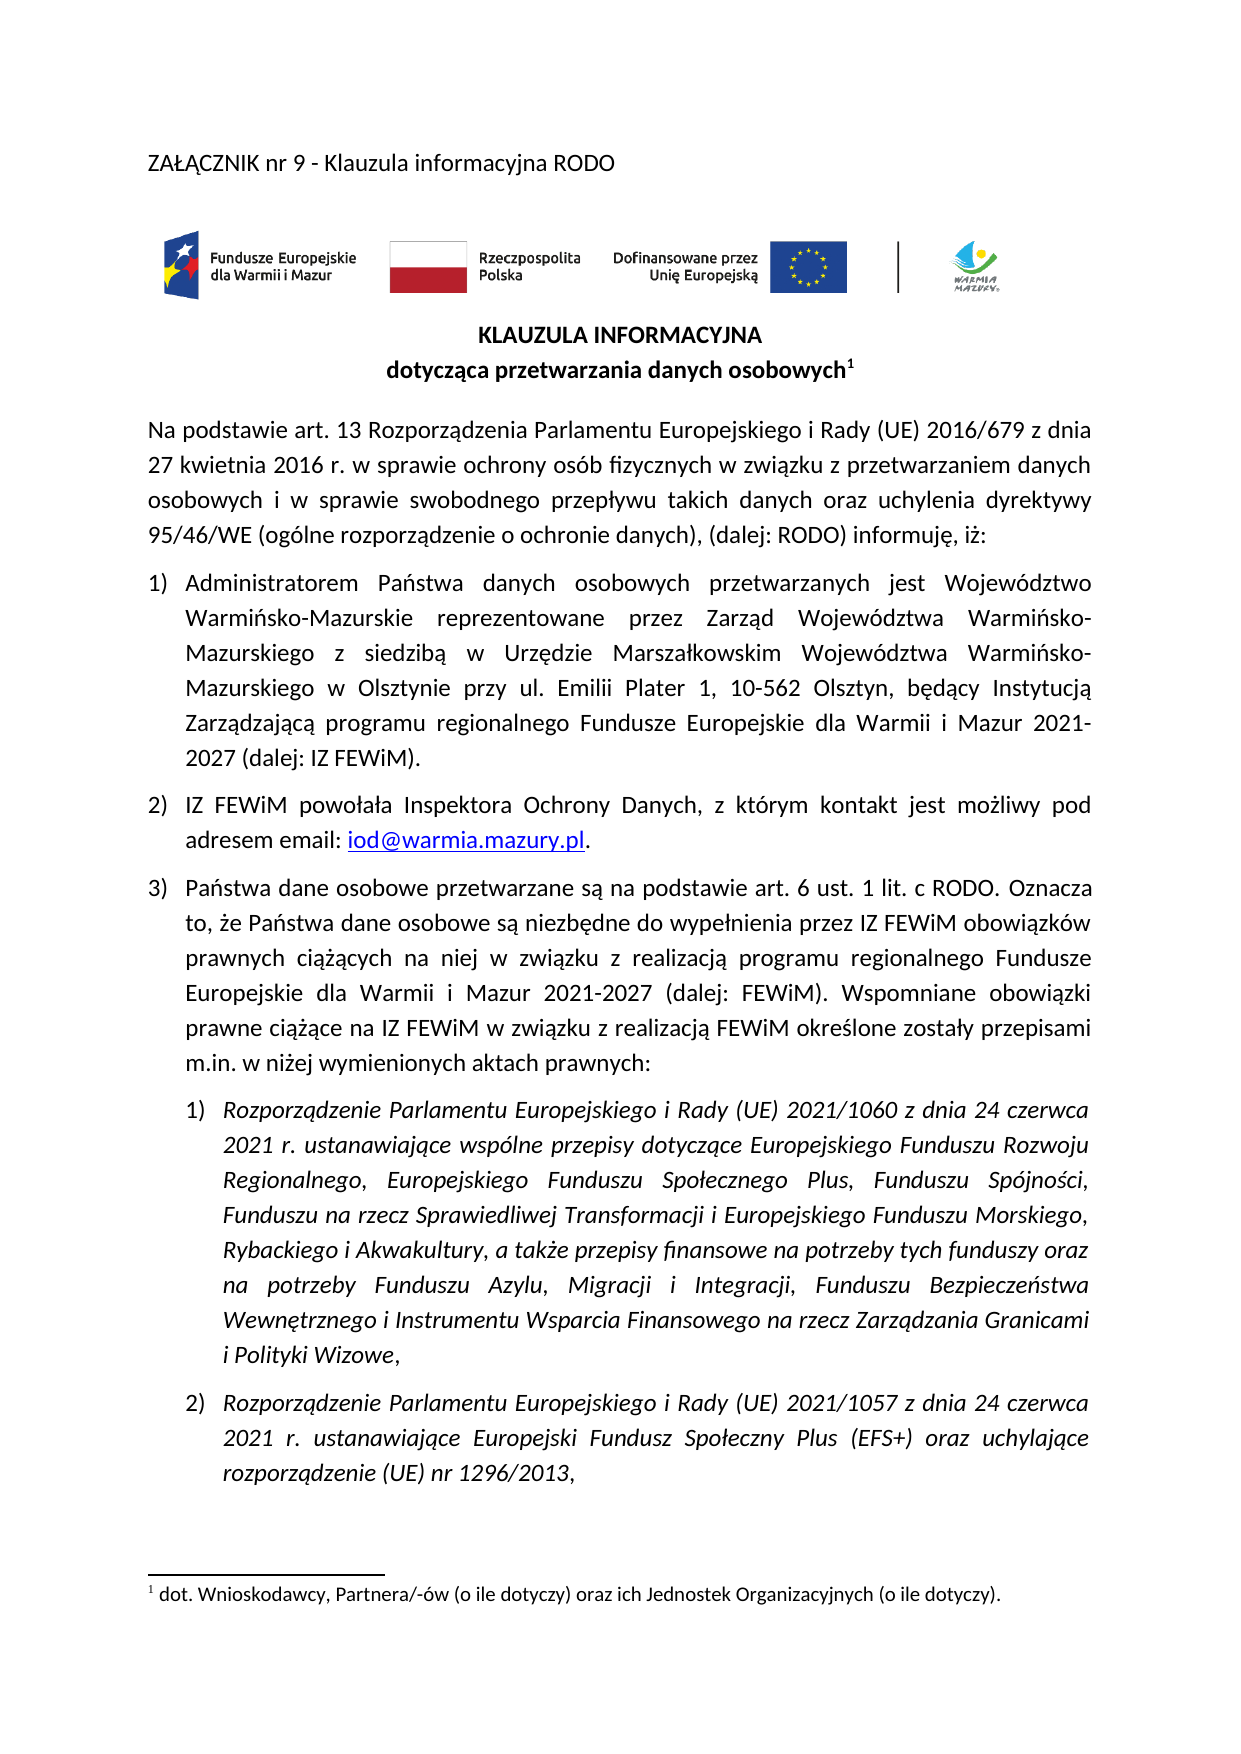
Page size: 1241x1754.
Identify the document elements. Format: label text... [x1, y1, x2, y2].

picture [147, 213, 1093, 316]
text dotycząca przetwarzania danych osobowych [148, 355, 1093, 385]
list Państwa dane osobowe przetwarzane są na podstawie art. 6 ust. 1 lit. c RODO. Oznacza to, że Państwa dane osobowe są niezbędne do wypełnienia przez IZ FEWiM obowiązków prawnych ciążących na niej w związku z realizacją programu regionalnego Fundusze Europejskie dla Warmii i Mazur 2021-2027 (dalej: FEWiM). Wspomniane obowiązki prawne ciążące na IZ FEWiM w związku z realizacją FEWiM określone zostały przepisami m.in. w niżej wymienionych aktach prawnych: [148, 872, 1093, 1078]
list Rozporządzenie Parlamentu Europejskiego i Rady (UE) 2021/1060 z dnia 24 czerwca 2021 r. ustanawiające wspólne przepisy dotyczące Europejskiego Funduszu Rozwoju Regionalnego, Europejskiego Funduszu Społecznego Plus, Funduszu Spójności, Funduszu na rzecz Sprawiedliwej Transformacji i Europejskiego Funduszu Morskiego, Rybackiego i Akwakultury, a także przepisy finansowe na potrzeby tych funduszy oraz na potrzeby Funduszu Azylu, Migracji i Integracji, Funduszu Bezpieczeństwa Wewnętrznego i Instrumentu Wsparcia Finansowego na rzecz Zarządzania Granicami i Polityki Wizowe, [185, 1095, 1093, 1370]
text Rozporządzenie Parlamentu Europejskiego i Rady (UE) 2021/1057 z dnia 24 czerwca 2021 r. ustanawiające Europejski Fundusz Społeczny Plus (EFS+) oraz uchylające rozporządzenie (UE) nr 1296/2013, [185, 1387, 1093, 1488]
text Na podstawie art. 13 Rozporządzenia Parlamentu Europejskiego i Rady (UE) 2016/679 z dnia 27 kwietnia 2016 r. w sprawie ochrony osób fizycznych w związku z przetwarzaniem danych osobowych i w sprawie swobodnego przepływu takich danych oraz uchylenia dyrektywy 95/46/WE (ogólne rozporządzenie o ochronie danych), (dalej: RODO) informuję, iż: [148, 415, 1093, 550]
list IZ FEWiM powołała Inspektora Ochrony Danych, z którym kontakt jest możliwy pod adresem email: iod@warmia.mazury.pl. [148, 790, 1093, 855]
list Administratorem Państwa danych osobowych przetwarzanych jest Województwo Warmińsko-Mazurskie reprezentowane przez Zarząd Województwa Warmińsko-Mazurskiego z siedzibą w Urzędzie Marszałkowskim Województwa Warmińsko-Mazurskiego w Olsztynie przy ul. Emilii Plater 1, 10-562 Olsztyn, będący Instytucją Zarządzającą programu regionalnego Fundusze Europejskie dla Warmii i Mazur 2021-2027 (dalej: IZ FEWiM). [148, 567, 1093, 773]
text ZAŁĄCZNIK nr 9 - Klauzula informacyjna RODO [148, 148, 1093, 178]
text KLAUZULA INFORMACYJNA [148, 320, 1093, 350]
